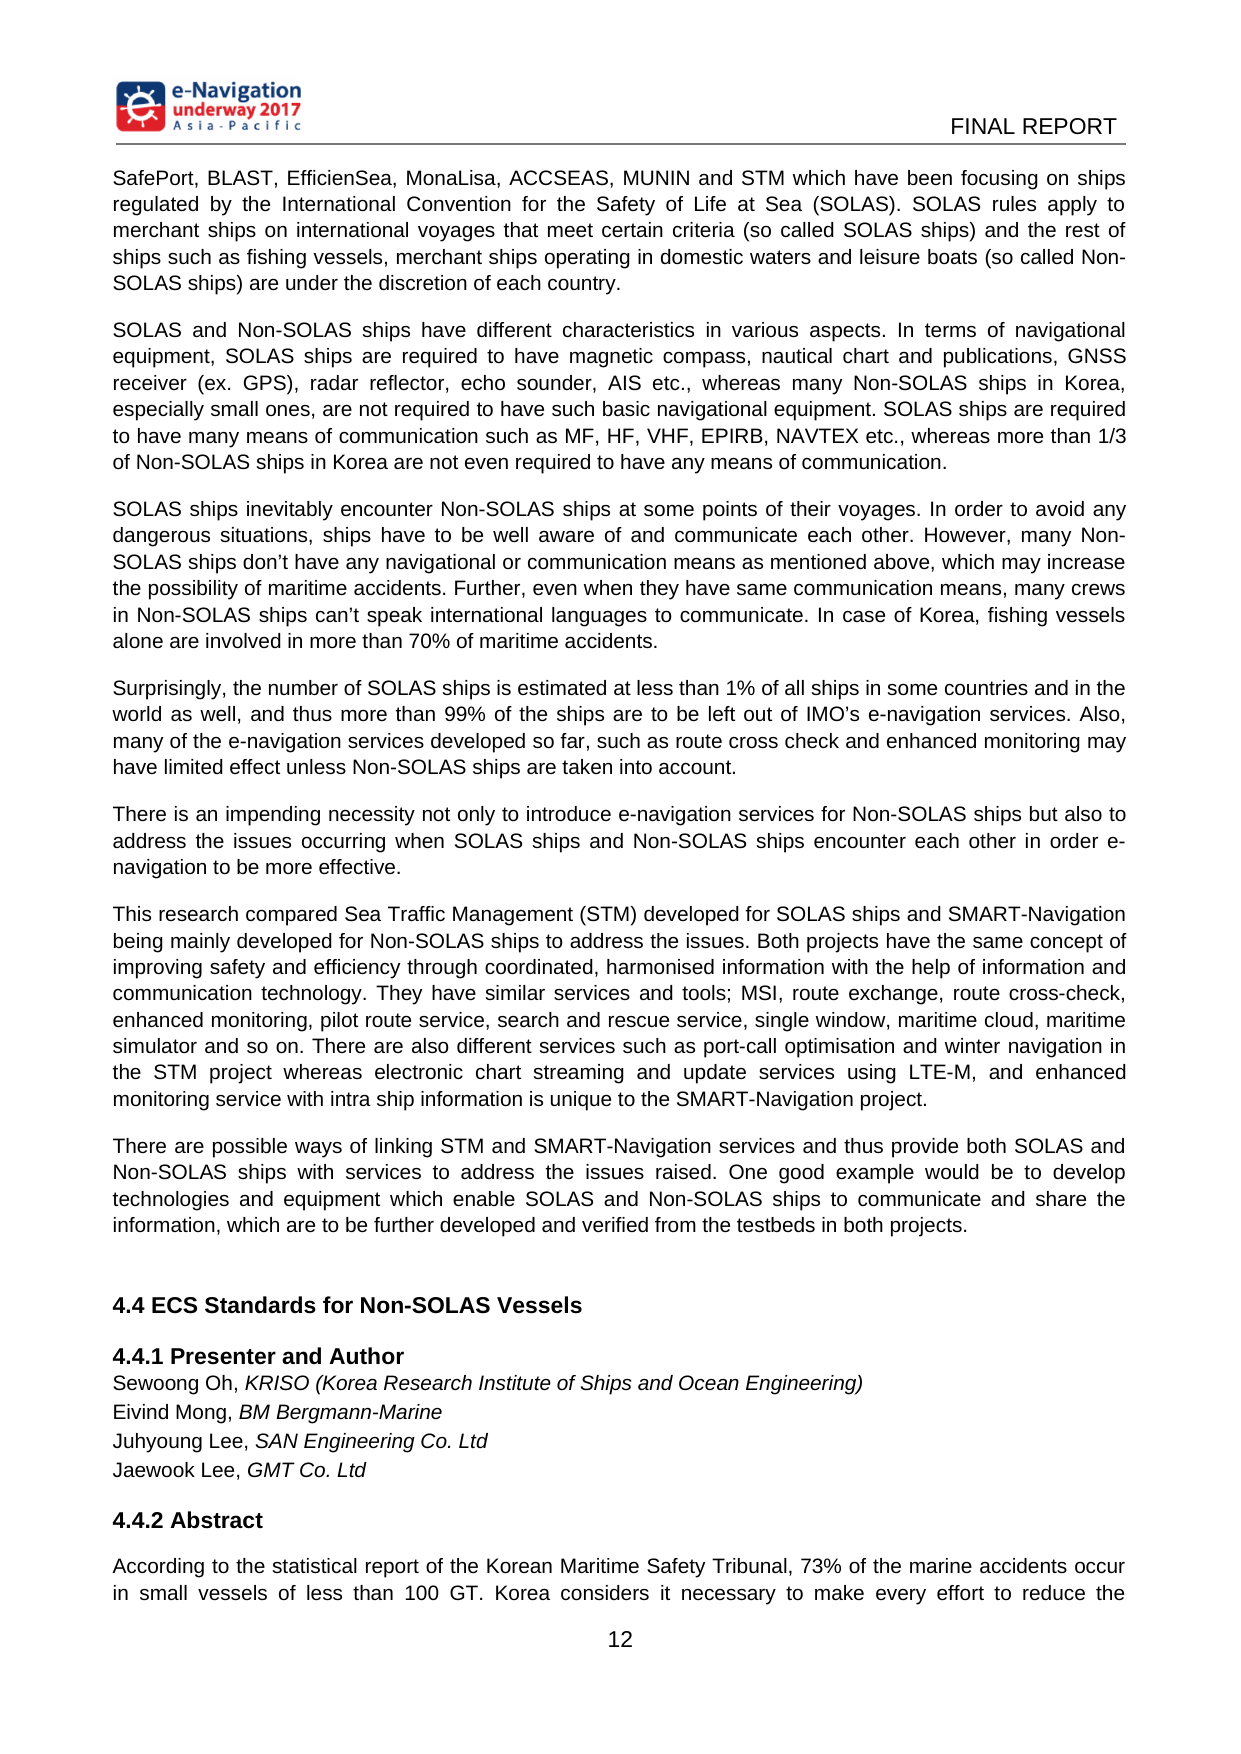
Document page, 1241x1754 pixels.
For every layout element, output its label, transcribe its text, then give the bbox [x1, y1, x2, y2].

text SOLAS and Non-SOLAS ships have different characteristics in various aspects. In terms of navigational equipment, SOLAS ships are required to have magnetic compass, nautical chart and publications, GNSS receiver (ex. GPS), radar reflector, echo sounder, AIS etc., whereas many Non-SOLAS ships in Korea, especially small ones, are not required to have such basic navigational equipment. SOLAS ships are required to have many means of communication such as MF, HF, VHF, EPIRB, NAVTEX etc., whereas more than 1/3 of Non-SOLAS ships in Korea are not even required to have any means of communication. [112, 318, 1128, 474]
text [112, 1554, 1128, 1605]
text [112, 165, 1128, 295]
text There are possible ways of linking STM and SMART-Navigation services and thus provide both SOLAS and Non-SOLAS ships with services to address the issues raised. One good example would be to develop technologies and equipment which enable SOLAS and Non-SOLAS ships to communicate and share the information, which are to be further developed and verified from the testbeds in both projects. [112, 1134, 1128, 1237]
text Jaewook Lee, GMT Co. Ltd [112, 1457, 1128, 1482]
text 4.4.2 Abstract [112, 1507, 1128, 1533]
text Eivind Mong, BM Bergmann-Marine [112, 1398, 1128, 1424]
text SOLAS ships inevitably encounter Non-SOLAS ships at some points of their voyages. In order to avoid any dangerous situations, ships have to be well aware of and communicate each other. However, many Non-SOLAS ships don’t have any navigational or communication means as mentioned above, which may increase the possibility of maritime accidents. Further, even when they have same communication means, many crews in Non-SOLAS ships can’t speak international languages to communicate. In case of Korea, fishing vessels alone are involved in more than 70% of maritime accidents. [112, 497, 1128, 653]
text There is an impending necessity not only to introduce e-navigation services for Non-SOLAS ships but also to address the issues occurring when SOLAS ships and Non-SOLAS ships encounter each other in order e-navigation to be more effective. [112, 802, 1128, 879]
text 4.4 ECS Standards for Non-SOLAS Vessels [112, 1292, 1128, 1318]
text Surprisingly, the number of SOLAS ships is estimated at less than 1% of all ships in some countries and in the world as well, and thus more than 99% of the ships are to be left out of IMO’s e-navigation services. Also, many of the e-navigation services developed so far, such as route cross check and enhanced monitoring may have limited effect unless Non-SOLAS ships are taken into account. [112, 676, 1128, 779]
text 4.4.1 Presenter and Author [112, 1343, 1128, 1369]
picture [112, 75, 302, 135]
text Sewoong Oh, KRISO (Korea Research Institute of Ships and Ocean Engineering) [112, 1369, 1128, 1394]
text This research compared Sea Traffic Management (STM) developed for SOLAS ships and SMART-Navigation being mainly developed for Non-SOLAS ships to address the issues. Both projects have the same concept of improving safety and efficiency through coordinated, harmonised information with the help of information and communication technology. They have similar services and tools; MSI, route exchange, route cross-check, enhanced monitoring, pilot route service, search and rescue service, single window, maritime cloud, maritime simulator and so on. There are also different services such as port-call optimisation and winter navigation in the STM project whereas electronic chart streaming and update services using LTE-M, and enhanced monitoring service with intra ship information is unique to the SMART-Navigation project. [112, 902, 1128, 1111]
text Juhyoung Lee, SAN Engineering Co. Ltd [112, 1428, 1128, 1453]
